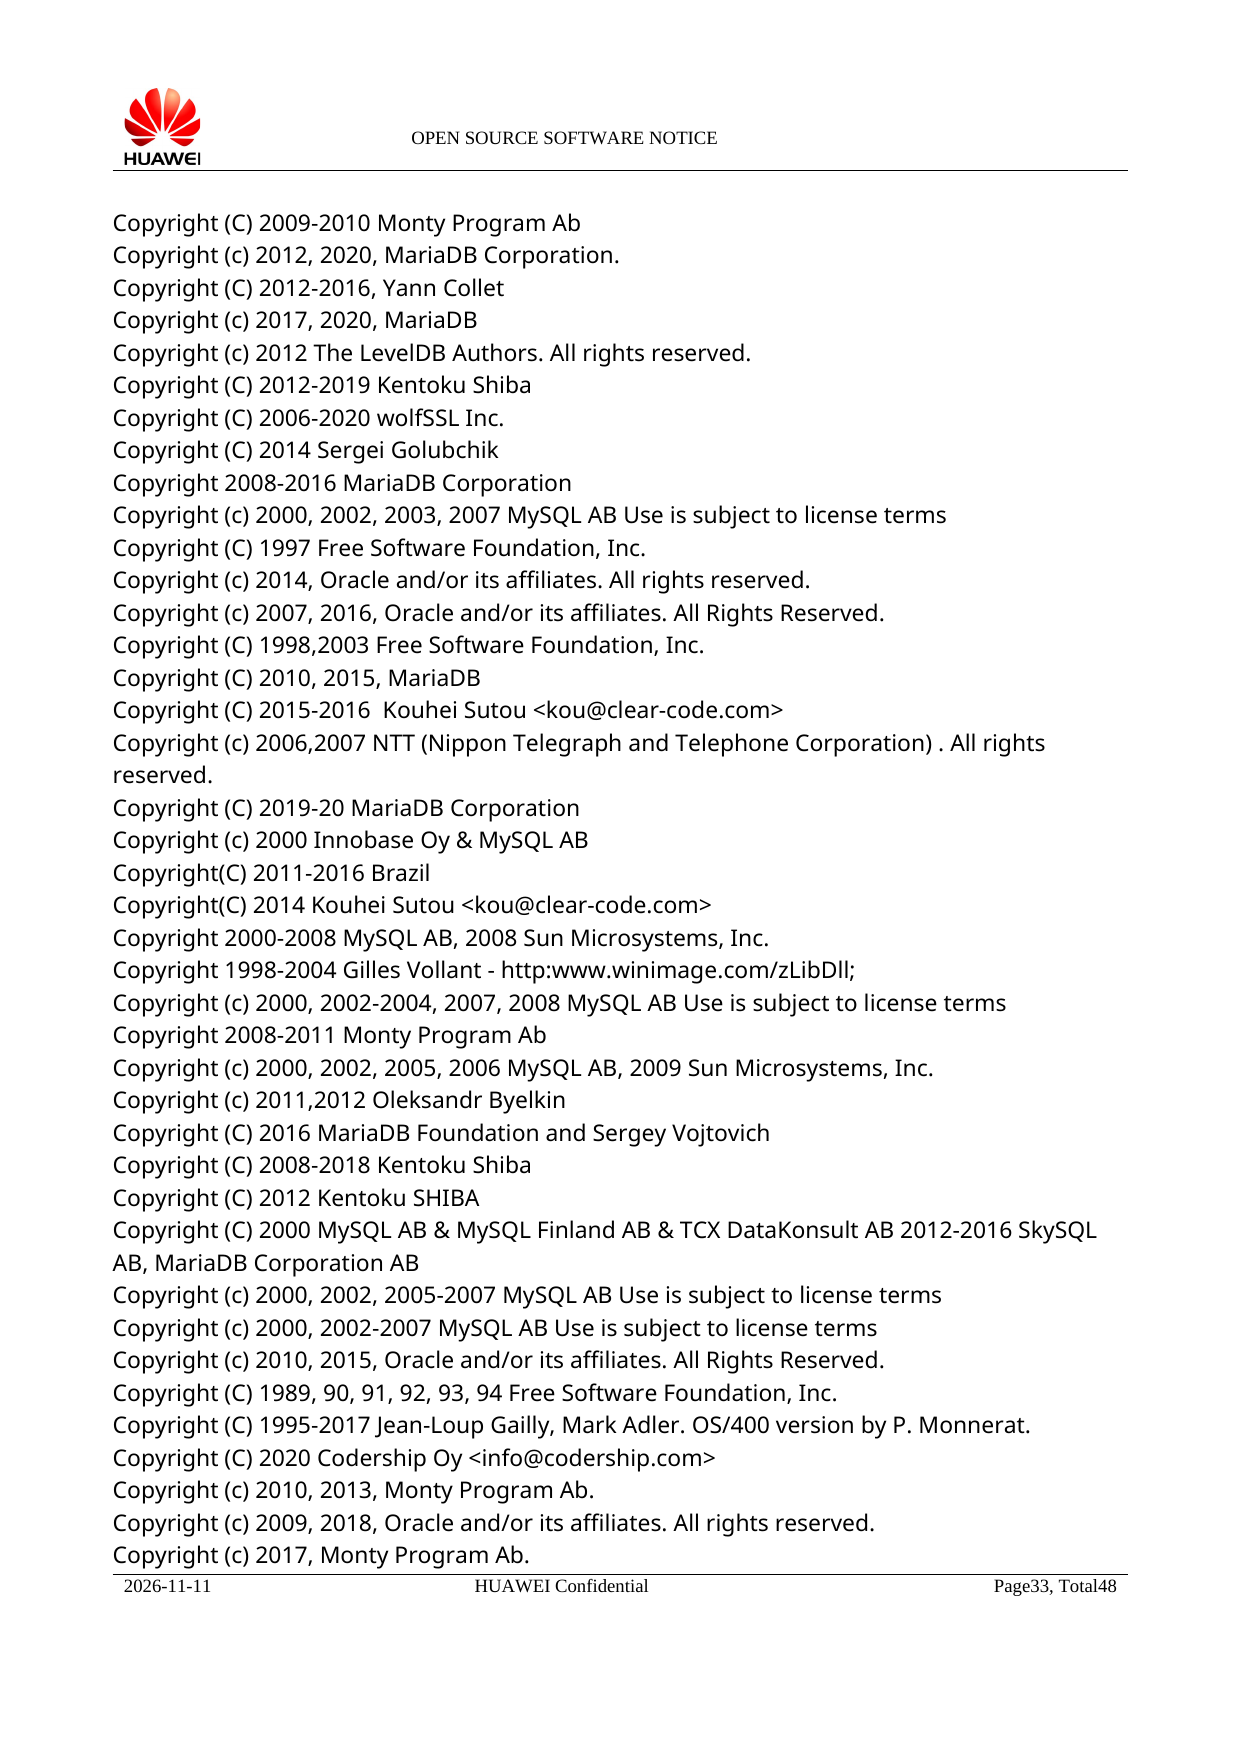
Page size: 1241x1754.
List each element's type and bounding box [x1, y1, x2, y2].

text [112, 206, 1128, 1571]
picture [124, 88, 201, 165]
